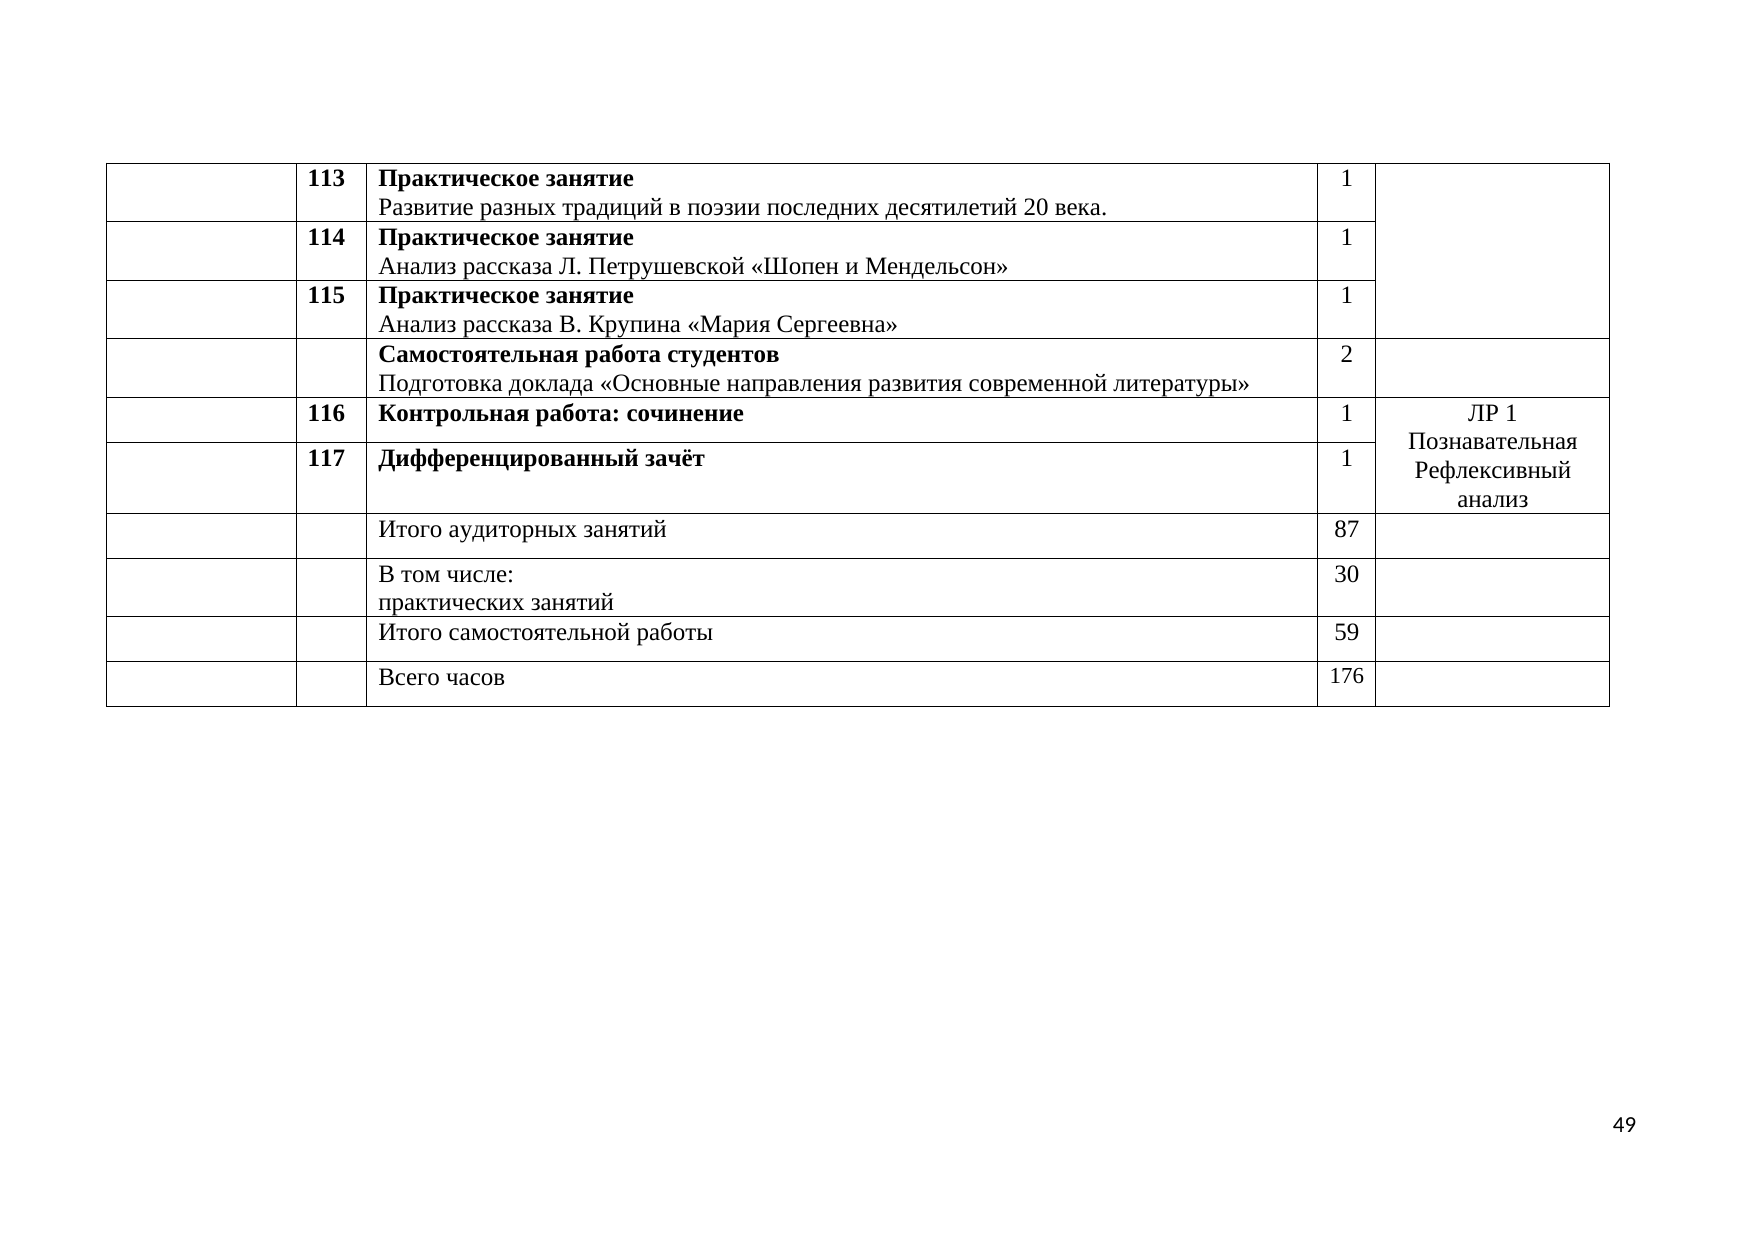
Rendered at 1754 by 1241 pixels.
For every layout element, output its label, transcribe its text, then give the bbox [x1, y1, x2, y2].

table_cell 1 [1318, 281, 1375, 338]
table_cell Всего часов [367, 662, 1317, 706]
table_cell ЛР 1 Познавательная Рефлексивный анализ [1376, 398, 1609, 513]
table_cell 115 [297, 281, 366, 338]
table_cell 117 [297, 443, 366, 513]
table_cell Итого аудиторных занятий [367, 514, 1317, 558]
table_cell [1376, 339, 1609, 397]
table_cell [107, 443, 296, 513]
table_cell [1376, 514, 1609, 558]
table_cell Итого самостоятельной работы [367, 617, 1317, 661]
table_cell Практическое занятие Развитие разных традиций в поэзии последних десятилетий 20 века. [367, 164, 1317, 221]
table_cell 2 [1318, 339, 1375, 397]
table_cell [297, 339, 366, 397]
table_cell [297, 514, 366, 558]
table_cell 1 [1318, 443, 1375, 513]
table_cell 59 [1318, 617, 1375, 661]
table_cell [107, 281, 296, 338]
table_cell 116 [297, 398, 366, 442]
table_cell 87 [1318, 514, 1375, 558]
table_cell Дифференцированный зачёт [367, 443, 1317, 513]
table_cell [107, 514, 296, 558]
table_cell Самостоятельная работа студентов Подготовка доклада «Основные направления развития современной литературы» [367, 339, 1317, 397]
table_cell [297, 662, 366, 706]
table_cell [1376, 662, 1609, 706]
table_cell [107, 164, 296, 221]
table_cell 113 [297, 164, 366, 221]
table_cell 176 [1318, 662, 1375, 706]
table_cell [107, 339, 296, 397]
table_cell 1 [1318, 164, 1375, 221]
table_cell 1 [1318, 398, 1375, 442]
table_cell Практическое занятие Анализ рассказа В. Крупина «Мария Сергеевна» [367, 281, 1317, 338]
table_cell [1376, 559, 1609, 616]
table_cell [107, 398, 296, 442]
table_cell 1 [1318, 222, 1375, 279]
table_cell Контрольная работа: сочинение [367, 398, 1317, 442]
table_cell [107, 559, 296, 616]
table_cell [297, 559, 366, 616]
table_cell [107, 617, 296, 661]
table_cell В том числе: практических занятий [367, 559, 1317, 616]
table_cell [1376, 617, 1609, 661]
table_cell [297, 617, 366, 661]
table_cell 114 [297, 222, 366, 279]
table_cell [107, 222, 296, 279]
table_cell [107, 662, 296, 706]
table_cell 30 [1318, 559, 1375, 616]
table_cell Практическое занятие Анализ рассказа Л. Петрушевской «Шопен и Мендельсон» [367, 222, 1317, 279]
